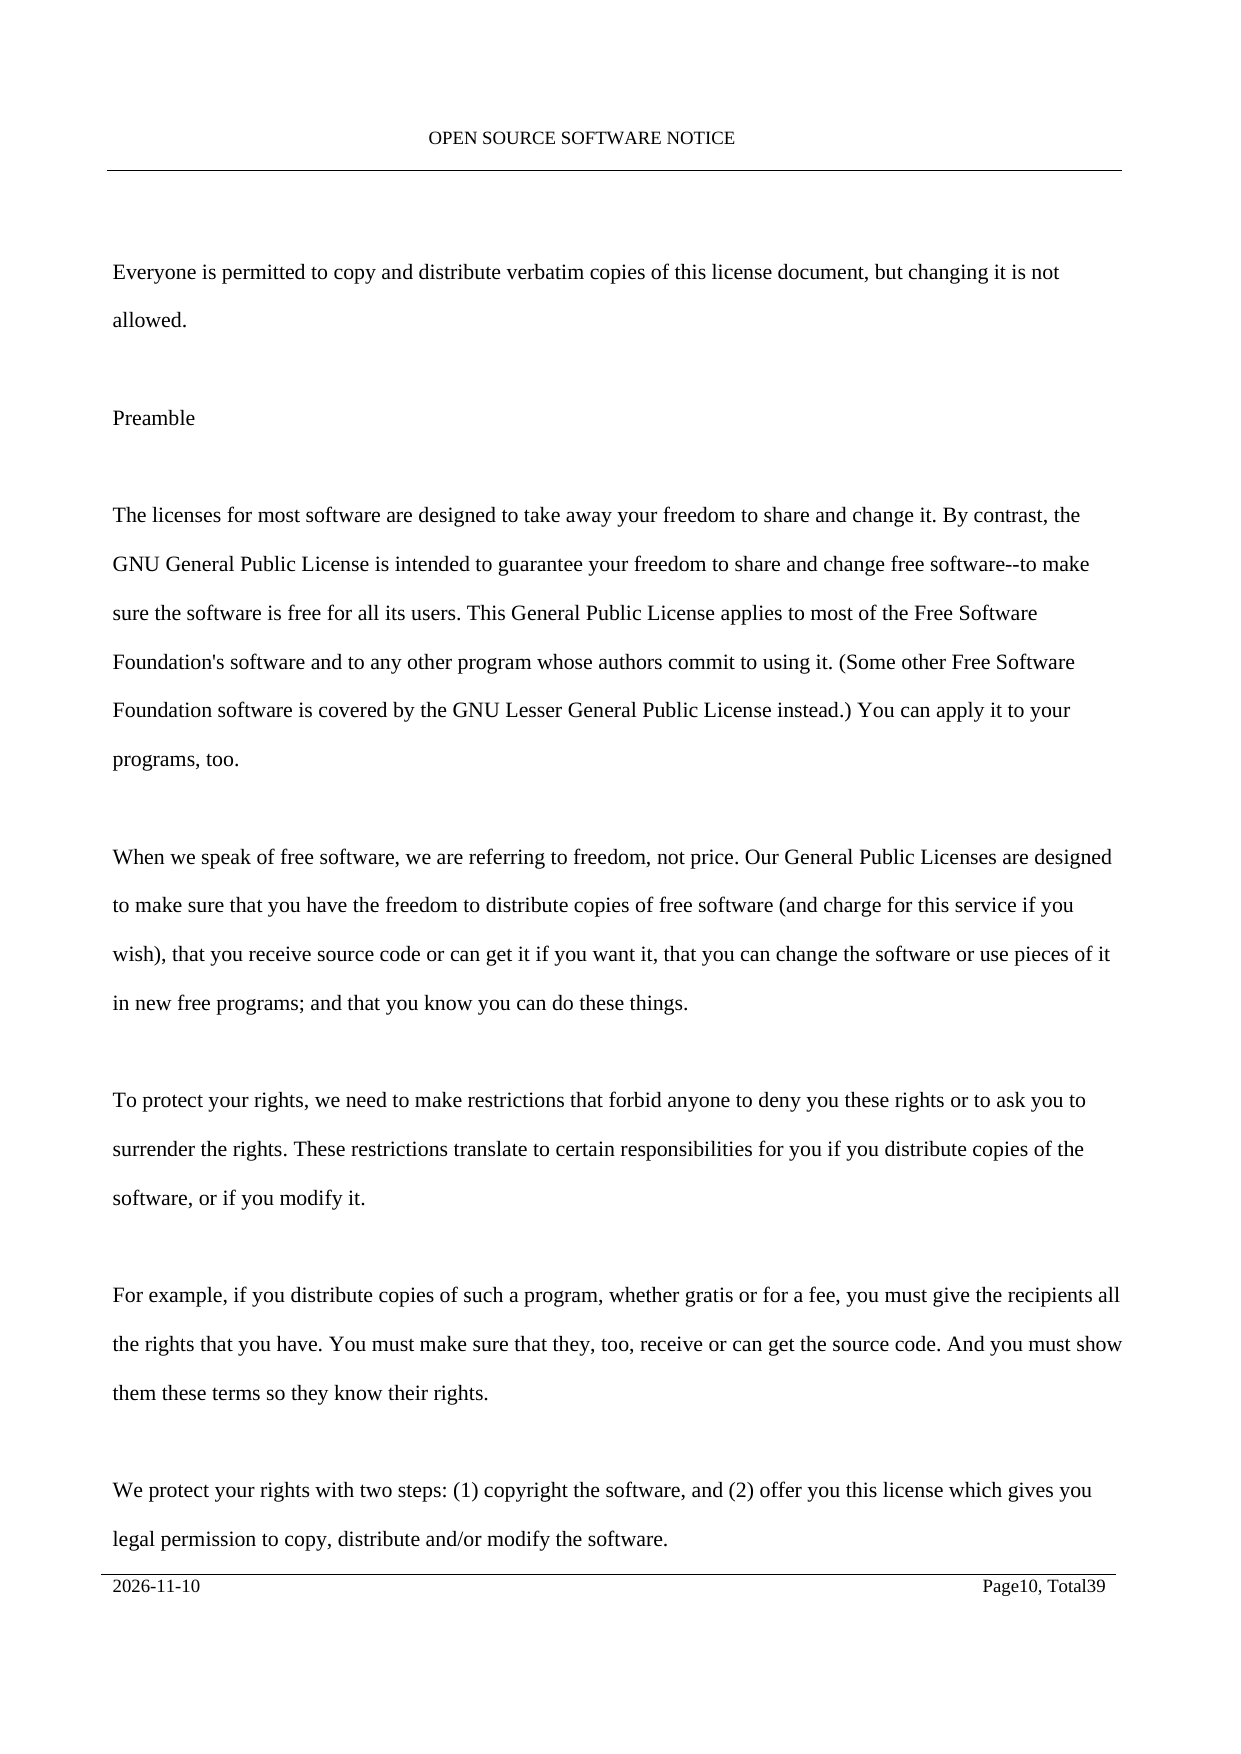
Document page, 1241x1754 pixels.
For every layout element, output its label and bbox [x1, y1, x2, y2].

text [112, 206, 1128, 1555]
